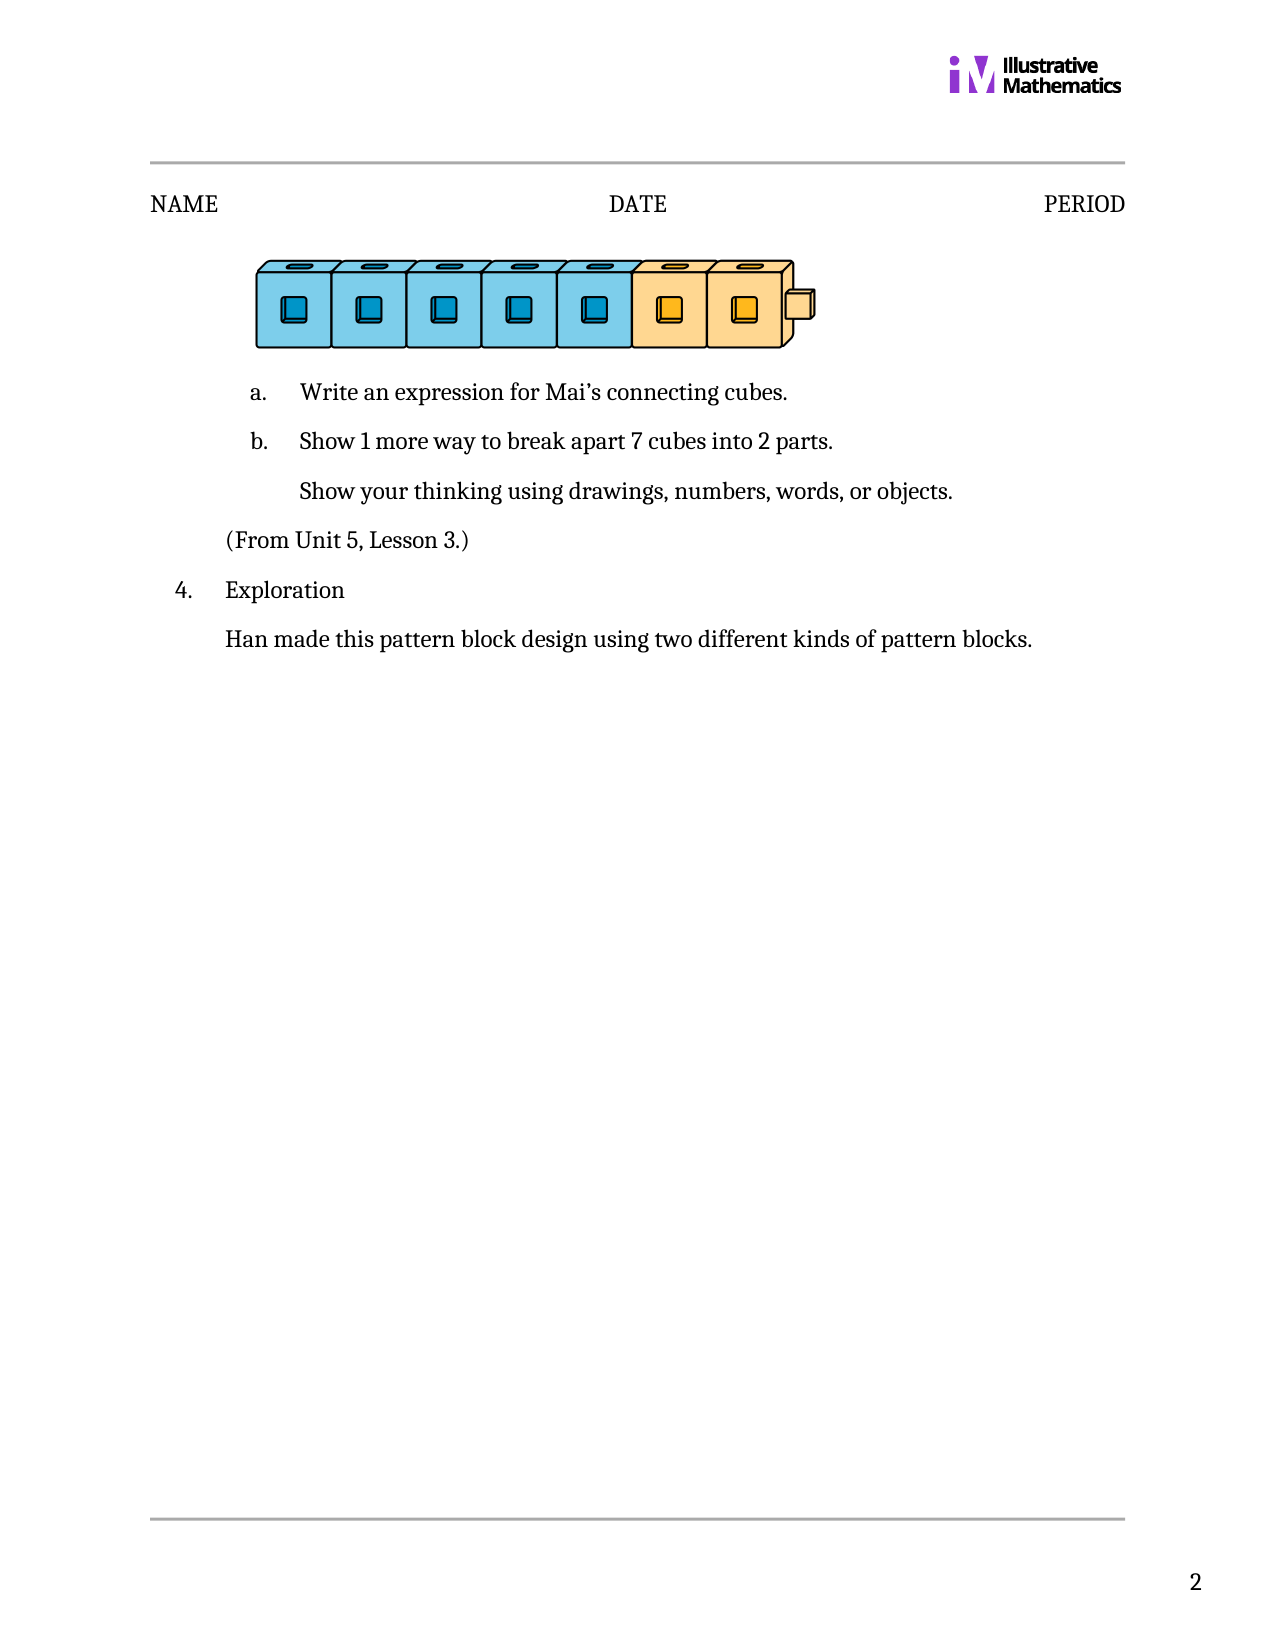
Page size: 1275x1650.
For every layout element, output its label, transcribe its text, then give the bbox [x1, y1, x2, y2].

picture [949, 55, 1121, 93]
list Han made this pattern block design using two different kinds of pattern blocks. [175, 625, 1125, 654]
list Show your thinking using drawings, numbers, words, or objects. [250, 477, 1125, 505]
list Show 1 more way to break apart 7 cubes into 2 parts. [250, 427, 1125, 456]
list Exploration [175, 576, 1125, 604]
list (From Unit 5, Lesson 3.) [175, 526, 1125, 555]
list Write an expression for Mai’s connecting cubes. [250, 377, 1125, 406]
picture [243, 247, 829, 368]
